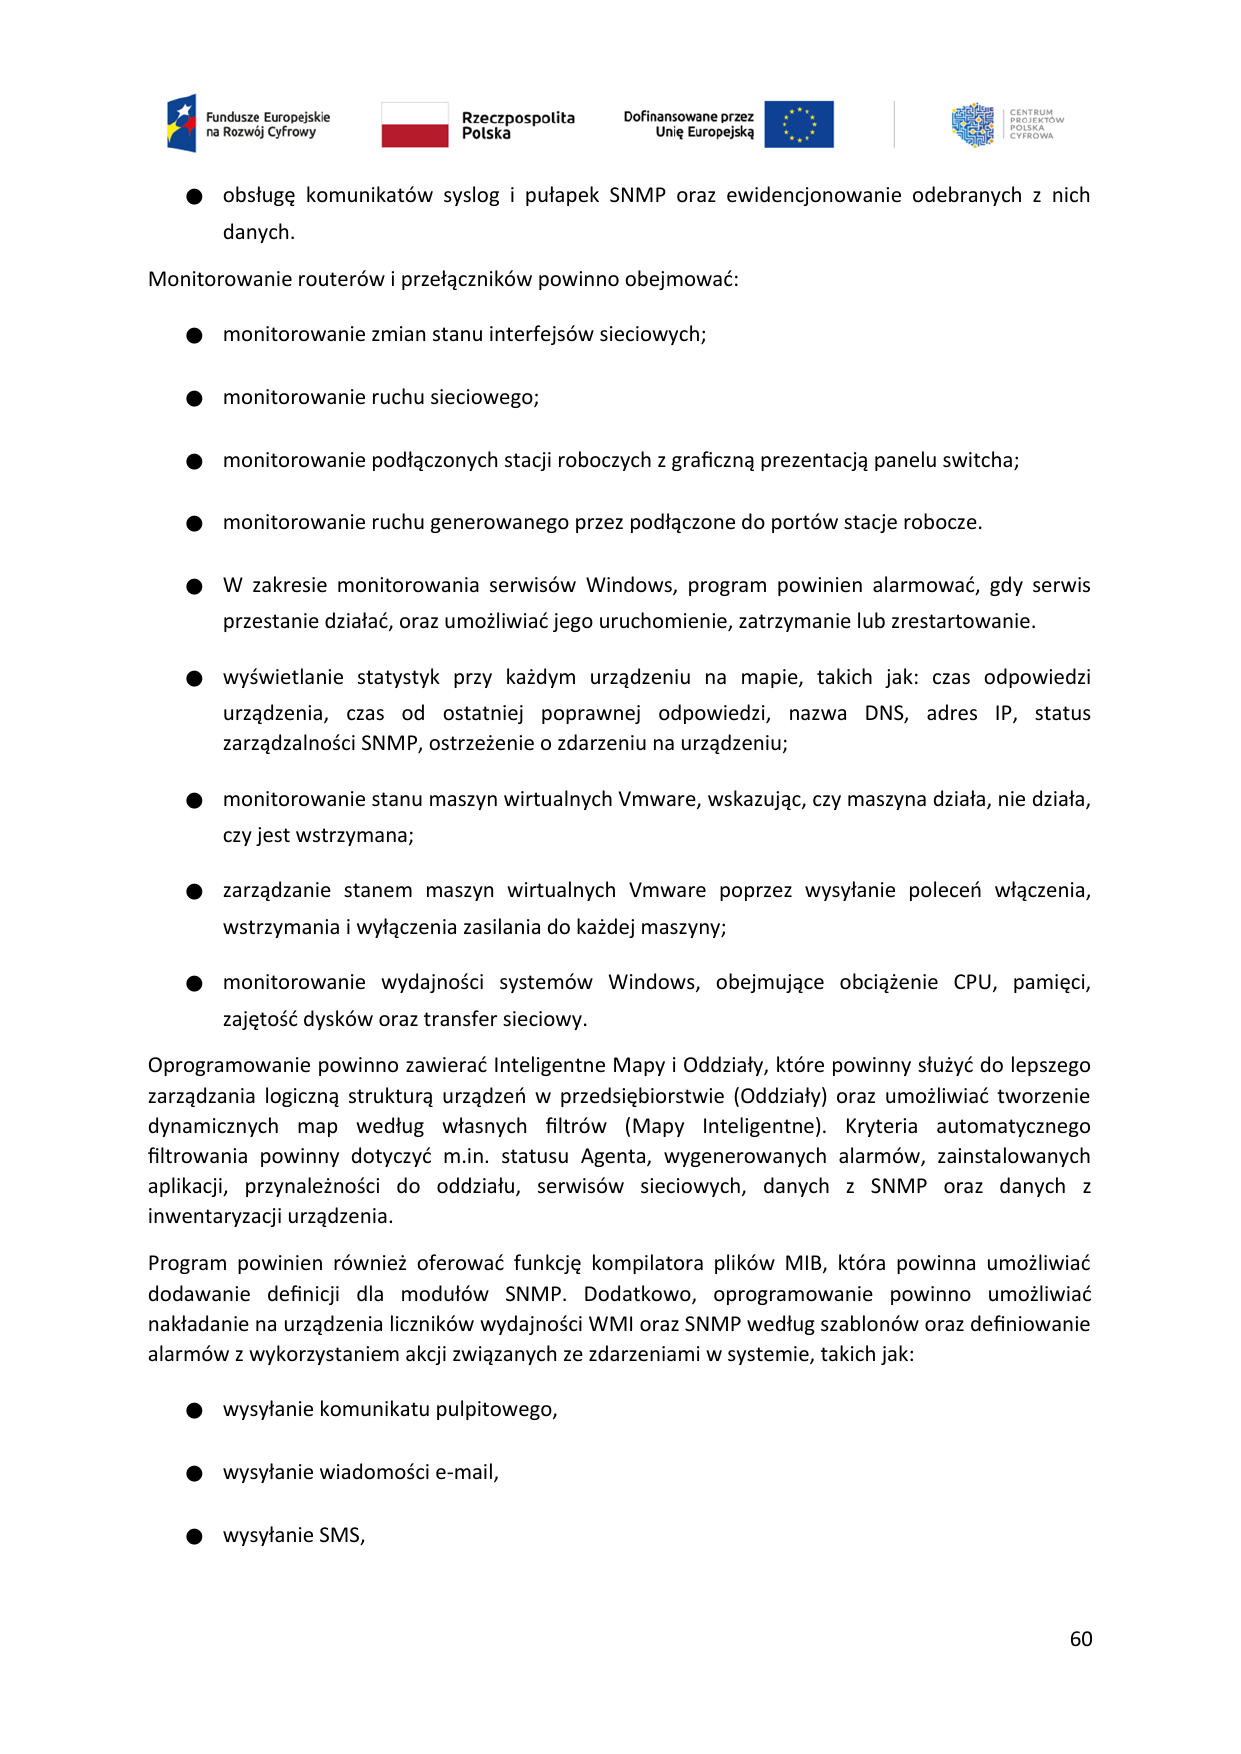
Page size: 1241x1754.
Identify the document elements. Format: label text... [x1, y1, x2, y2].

list wysyłanie komunikatu pulpitowego, [185, 1386, 1093, 1429]
list obsługę komunikatów syslog i pułapek SNMP oraz ewidencjonowanie odebranych z nich danych. [185, 172, 1093, 245]
text Oprogramowanie powinno zawierać Inteligentne Mapy i Oddziały, które powinny służyć do lepszego zarządzania logiczną strukturą urządzeń w przedsiębiorstwie (Oddziały) oraz umożliwiać tworzenie dynamicznych map według własnych filtrów (Mapy Inteligentne). Kryteria automatycznego filtrowania powinny dotyczyć m.in. statusu Agenta, wygenerowanych alarmów, zainstalowanych aplikacji, przynależności do oddziału, serwisów sieciowych, danych z SNMP oraz danych z inwentaryzacji urządzenia. [148, 1051, 1093, 1230]
list monitorowanie stanu maszyn wirtualnych Vmware, wskazując, czy maszyna działa, nie działa, czy jest wstrzymana; [185, 775, 1093, 848]
list wyświetlanie statystyk przy każdym urządzeniu na mapie, takich jak: czas odpowiedzi urządzenia, czas od ostatniej poprawnej odpowiedzi, nazwa DNS, adres IP, status zarządzalności SNMP, ostrzeżenie o zdarzeniu na urządzeniu; [185, 653, 1093, 756]
list monitorowanie wydajności systemów Windows, obejmujące obciążenie CPU, pamięci, zajętość dysków oraz transfer sieciowy. [185, 959, 1093, 1032]
list monitorowanie zmian stanu interfejsów sieciowych; [185, 311, 1093, 353]
list wysyłanie SMS, [185, 1511, 1093, 1554]
text Monitorowanie routerów i przełączników powinno obejmować: [148, 264, 1093, 292]
list monitorowanie ruchu sieciowego; [185, 373, 1093, 416]
list monitorowanie podłączonych stacji roboczych z graficzną prezentacją panelu switcha; [185, 436, 1093, 479]
list wysyłanie wiadomości e-mail, [185, 1449, 1093, 1491]
picture [147, 73, 1093, 172]
list monitorowanie ruchu generowanego przez podłączone do portów stacje robocze. [185, 499, 1093, 542]
text Program powinien również oferować funkcję kompilatora plików MIB, która powinna umożliwiać dodawanie definicji dla modułów SNMP. Dodatkowo, oprogramowanie powinno umożliwiać nakładanie na urządzenia liczników wydajności WMI oraz SNMP według szablonów oraz definiowanie alarmów z wykorzystaniem akcji związanych ze zdarzeniami w systemie, takich jak: [148, 1248, 1093, 1367]
list W zakresie monitorowania serwisów Windows, program powinien alarmować, gdy serwis przestanie działać, oraz umożliwiać jego uruchomienie, zatrzymanie lub zrestartowanie. [185, 562, 1093, 634]
list zarządzanie stanem maszyn wirtualnych Vmware poprzez wysyłanie poleceń włączenia, wstrzymania i wyłączenia zasilania do każdej maszyny; [185, 867, 1093, 940]
